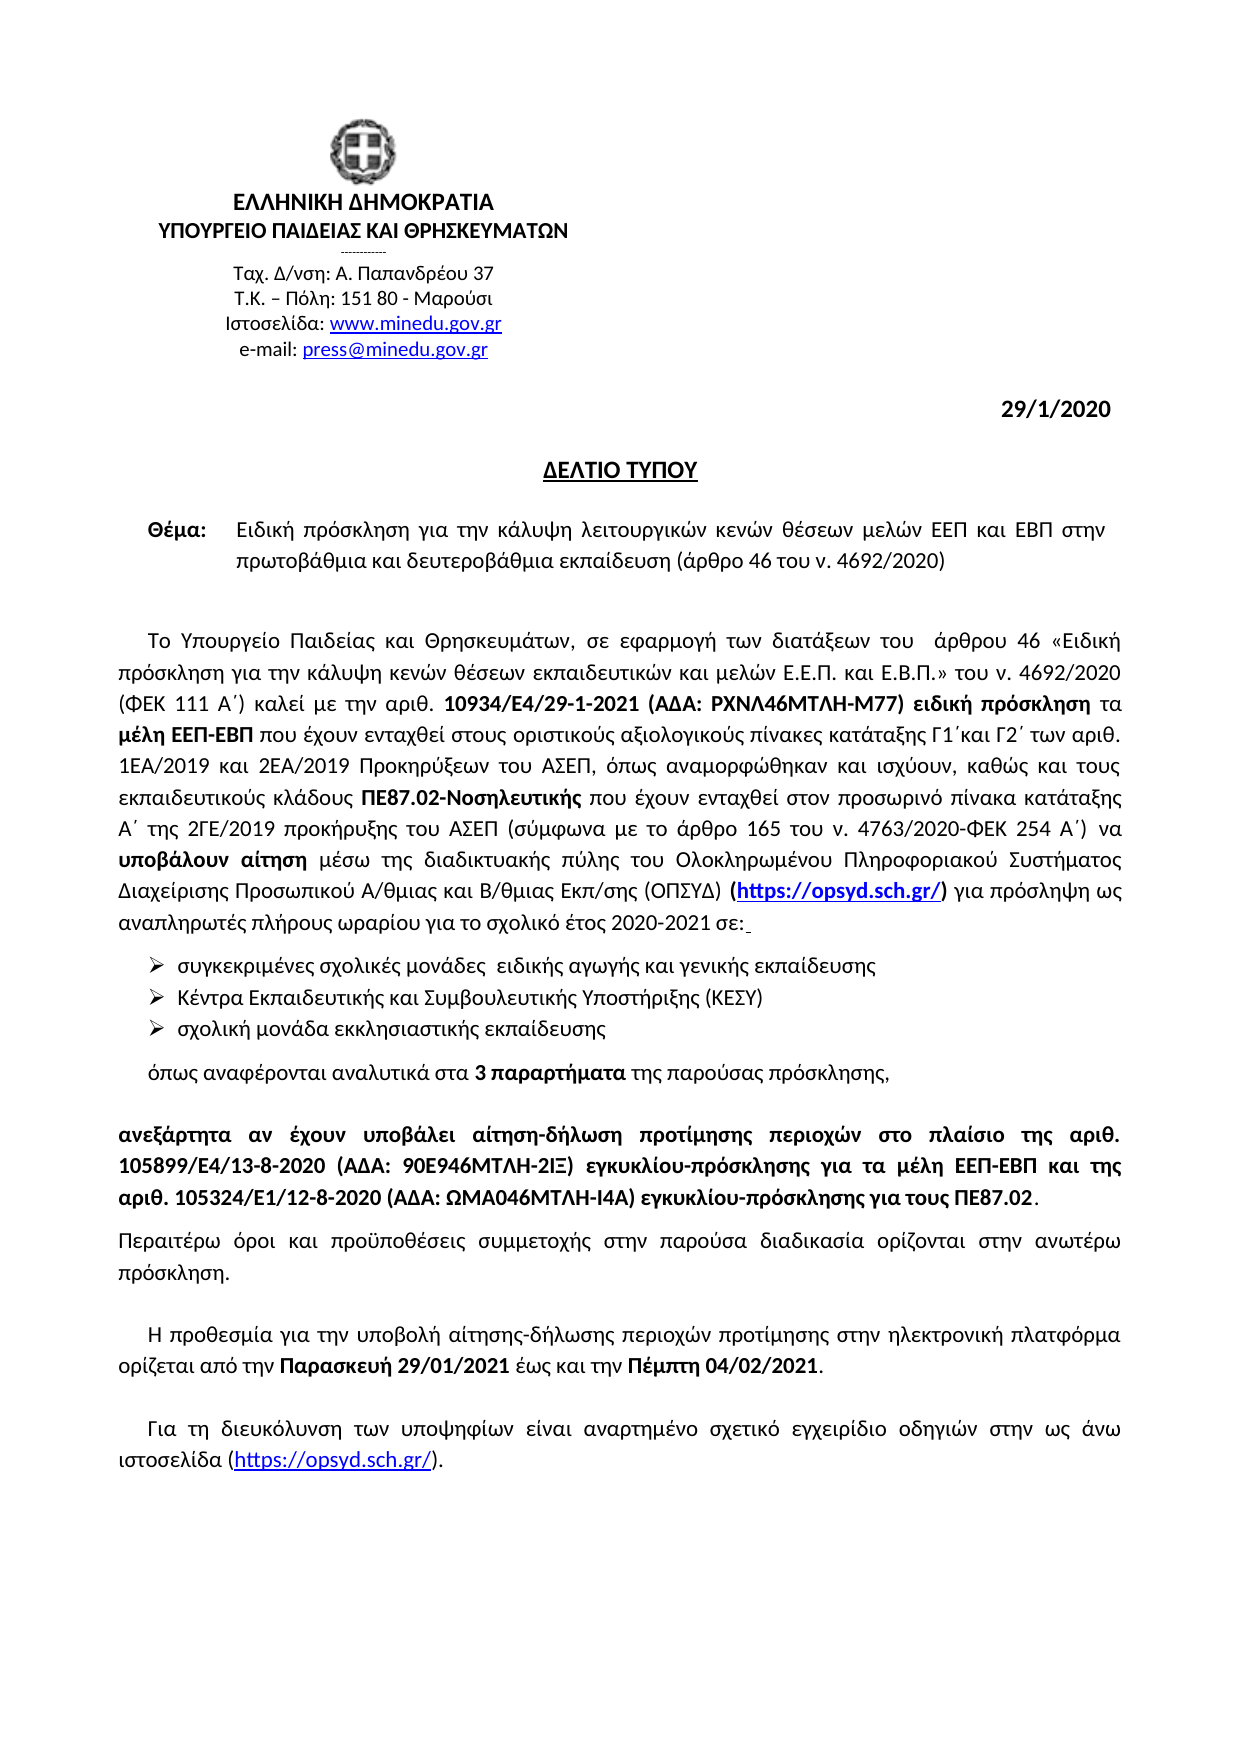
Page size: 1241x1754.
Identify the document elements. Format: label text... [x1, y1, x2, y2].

table_header 29/1/2020 [620, 118, 1122, 423]
list συγκεκριμένες σχολικές μονάδες ειδικής αγωγής και γενικής εκπαίδευσης [148, 949, 1107, 980]
text Το Υπουργείο Παιδείας και Θρησκευμάτων, σε εφαρμογή των διατάξεων του άρθρου 46 «Ειδική πρόσκληση για την κάλυψη κενών θέσεων εκπαιδευτικών και μελών Ε.Ε.Π. και Ε.Β.Π.» του ν. 4692/2020 (ΦΕΚ 111 Α΄) καλεί με την αριθ. 10934/Ε4/29-1-2021 (ΑΔΑ: ΡΧΝΛ46ΜΤΛΗ-Μ77) ειδική πρόσκληση τα μέλη ΕΕΠ-ΕΒΠ που έχουν ενταχθεί στους οριστικούς αξιολογικούς πίνακες κατάταξης Γ1΄και Γ2΄ των αριθ. 1ΕΑ/2019 και 2ΕΑ/2019 Προκηρύξεων του ΑΣΕΠ, όπως αναμορφώθηκαν και ισχύουν, καθώς και τους εκπαιδευτικούς κλάδους ΠΕ87.02-Νοσηλευτικής που έχουν ενταχθεί στον προσωρινό πίνακα κατάταξης Α΄ της 2ΓΕ/2019 προκήρυξης του ΑΣΕΠ (σύμφωνα με το άρθρο 165 του ν. 4763/2020-ΦΕΚ 254 Α΄) να υποβάλουν αίτηση μέσω της διαδικτυακής πύλης του Ολοκληρωμένου Πληροφοριακού Συστήματος Διαχείρισης Προσωπικού Α/θμιας και Β/θμιας Εκπ/σης (ΟΠΣΥΔ) (https://opsyd.sch.gr/) για πρόσληψη ως αναπληρωτές πλήρους ωραρίου για το σχολικό έτος 2020-2021 σε: [118, 624, 1122, 936]
table_header ΕΛΛΗΝΙΚΗ ΔΗΜΟΚΡΑΤΙΑ ΥΠΟΥΡΓΕΙΟ ΠΑΙΔΕΙΑΣ ΚΑΙ ΘΡΗΣΚΕΥΜΑΤΩΝ ------------ Ταχ. Δ/νση: Α. Παπανδρέου 37 Τ.Κ. – Πόλη: 151 80 - Μαρούσι Ιστοσελίδα: www.minedu.gov.gr e-mail: press@minedu.gov.gr [107, 118, 620, 423]
text Για τη διευκόλυνση των υποψηφίων είναι αναρτημένο σχετικό εγχειρίδιο οδηγιών στην ως άνω ιστοσελίδα (https://opsyd.sch.gr/). [118, 1411, 1122, 1474]
text Η προθεσμία για την υποβολή αίτησης-δήλωσης περιοχών προτίμησης στην ηλεκτρονική πλατφόρμα ορίζεται από την Παρασκευή 29/01/2021 έως και την Πέμπτη 04/02/2021. [118, 1318, 1122, 1380]
text Θέμα: Ειδική πρόσκληση για την κάλυψη λειτουργικών κενών θέσεων μελών ΕΕΠ και ΕΒΠ στην πρωτοβάθμια και δευτεροβάθμια εκπαίδευση (άρθρο 46 του ν. 4692/2020) [148, 512, 1107, 575]
list Κέντρα Εκπαιδευτικής και Συμβουλευτικής Υποστήριξης (ΚΕΣΥ) [148, 980, 1107, 1011]
text όπως αναφέρονται αναλυτικά στα 3 παραρτήματα της παρούσας πρόσκλησης, [118, 1055, 1122, 1086]
text ΔΕΛΤΙΟ ΤΥΠΟΥ [118, 454, 1122, 484]
text Περαιτέρω όροι και προϋποθέσεις συμμετοχής στην παρούσα διαδικασία ορίζονται στην ανωτέρω πρόσκληση. [118, 1224, 1122, 1286]
text ανεξάρτητα αν έχουν υποβάλει αίτηση-δήλωση προτίμησης περιοχών στο πλαίσιο της αριθ. 105899/Ε4/13-8-2020 (ΑΔΑ: 90Ε946ΜΤΛΗ-2ΙΞ) εγκυκλίου-πρόσκλησης για τα μέλη ΕΕΠ-ΕΒΠ και της αριθ. 105324/Ε1/12-8-2020 (ΑΔΑ: ΩΜΑ046ΜΤΛΗ-Ι4Α) εγκυκλίου-πρόσκλησης για τους ΠΕ87.02. [118, 1118, 1122, 1211]
picture [329, 118, 398, 186]
list σχολική μονάδα εκκλησιαστικής εκπαίδευσης [148, 1011, 1107, 1043]
